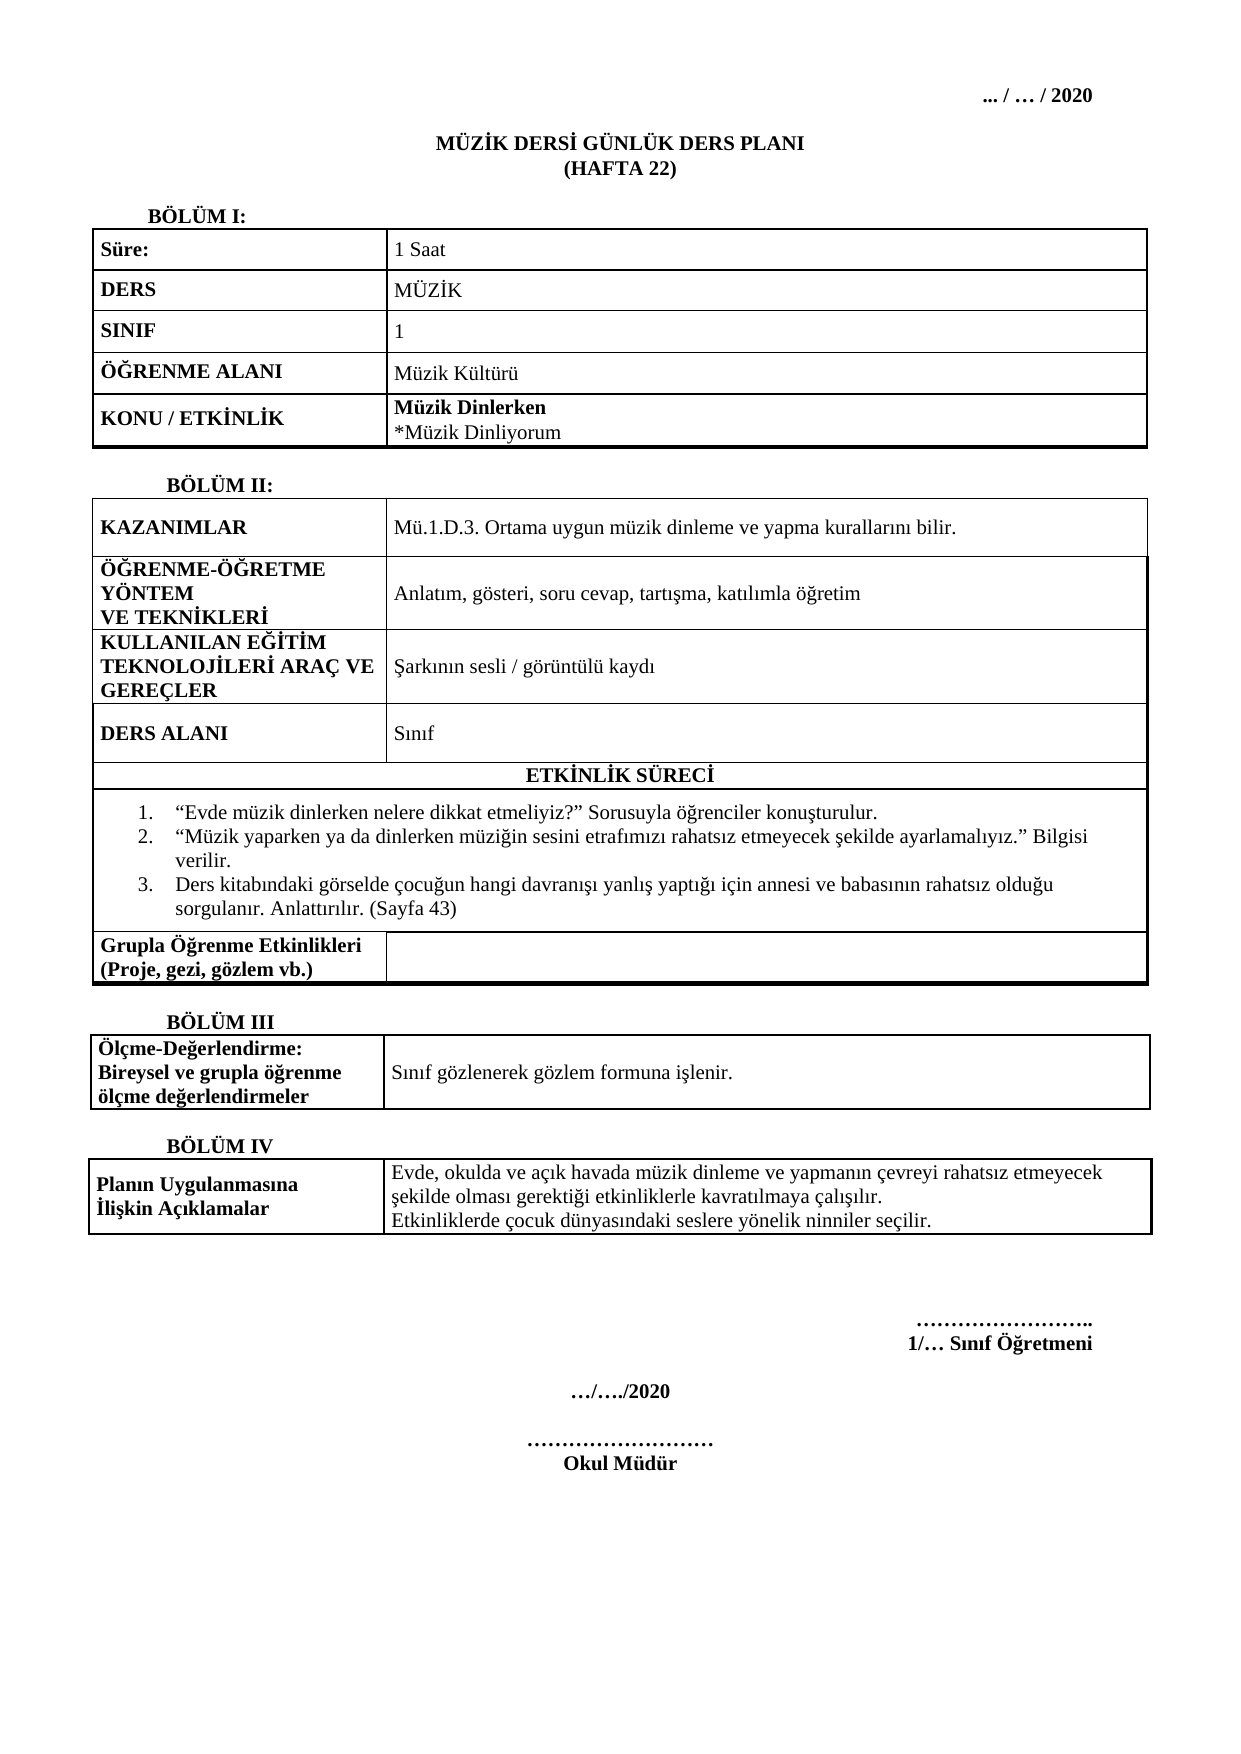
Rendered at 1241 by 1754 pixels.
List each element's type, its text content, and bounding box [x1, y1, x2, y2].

table_cell Grupla Öğrenme Etkinlikleri (Proje, gezi, gözlem vb.) [94, 932, 386, 981]
text …/…./2020 [148, 1379, 1093, 1403]
text BÖLÜM I: [148, 203, 1093, 228]
text (HAFTA 22) [148, 155, 1093, 179]
text BÖLÜM II: [148, 473, 1093, 497]
table_cell Şarkının sesli / görüntülü kaydı [387, 630, 1146, 702]
text MÜZİK DERSİ GÜNLÜK DERS PLANI [148, 131, 1093, 155]
text 1/… Sınıf Öğretmeni [148, 1331, 1093, 1355]
table_cell SINIF [94, 311, 386, 352]
text …………………….. [148, 1307, 1093, 1331]
table_header Planın Uygulanmasına İlişkin Açıklamalar [90, 1160, 383, 1232]
table_cell [387, 933, 1146, 981]
table_header KAZANIMLAR [93, 499, 386, 556]
table_cell DERS ALANI [94, 704, 386, 762]
table_cell ÖĞRENME ALANI [94, 353, 386, 393]
table_header Mü.1.D.3. Ortama uygun müzik dinleme ve yapma kurallarını bilir. [387, 499, 1147, 556]
table_header Ölçme-Değerlendirme: Bireysel ve grupla öğrenme ölçme değerlendirmeler [92, 1036, 383, 1108]
table_cell ETKİNLİK SÜRECİ [94, 763, 1146, 787]
table_cell KONU / ETKİNLİK [94, 395, 386, 444]
table_cell Sınıf [387, 704, 1146, 762]
table_cell Anlatım, gösteri, soru cevap, tartışma, katılımla öğretim [387, 557, 1146, 629]
table_header Süre: [94, 230, 386, 269]
table_cell DERS [94, 271, 386, 310]
table_cell Müzik Kültürü [388, 353, 1146, 393]
table_cell MÜZİK [388, 271, 1146, 310]
table_header 1 Saat [388, 230, 1146, 269]
text ... / … / 2020 [148, 83, 1093, 107]
text ……………………… [148, 1427, 1093, 1451]
table_header Evde, okulda ve açık havada müzik dinleme ve yapmanın çevreyi rahatsız etmeyecek şekilde olması gerektiği etkinliklerle kavratılmaya çalışılır. Etkinliklerde çocuk dünyasındaki seslere yönelik ninniler seçilir. [385, 1160, 1150, 1232]
subtitle BÖLÜM III [148, 1009, 1093, 1034]
table_cell Müzik Dinlerken *Müzik Dinliyorum [388, 395, 1146, 444]
subtitle BÖLÜM IV [148, 1134, 1093, 1158]
text Okul Müdür [148, 1451, 1093, 1475]
table_cell ÖĞRENME-ÖĞRETME YÖNTEM VE TEKNİKLERİ [93, 557, 386, 629]
table_header Sınıf gözlenerek gözlem formuna işlenir. [385, 1036, 1149, 1108]
table_cell “Evde müzik dinlerken nelere dikkat etmeliyiz?” Sorusuyla öğrenciler konuşturulur. “Müzik yaparken ya da dinlerken müziğin sesini etrafımızı rahatsız etmeyecek şekilde ayarlamalıyız.” Bilgisi verilir. Ders kitabındaki görselde çocuğun hangi davranışı yanlış yaptığı için annesi ve babasının rahatsız olduğu sorgulanır. Anlattırılır. (Sayfa 43) [94, 790, 1146, 931]
table_cell KULLANILAN EĞİTİM TEKNOLOJİLERİ ARAÇ VE GEREÇLER [93, 630, 386, 702]
table_cell 1 [388, 311, 1146, 352]
